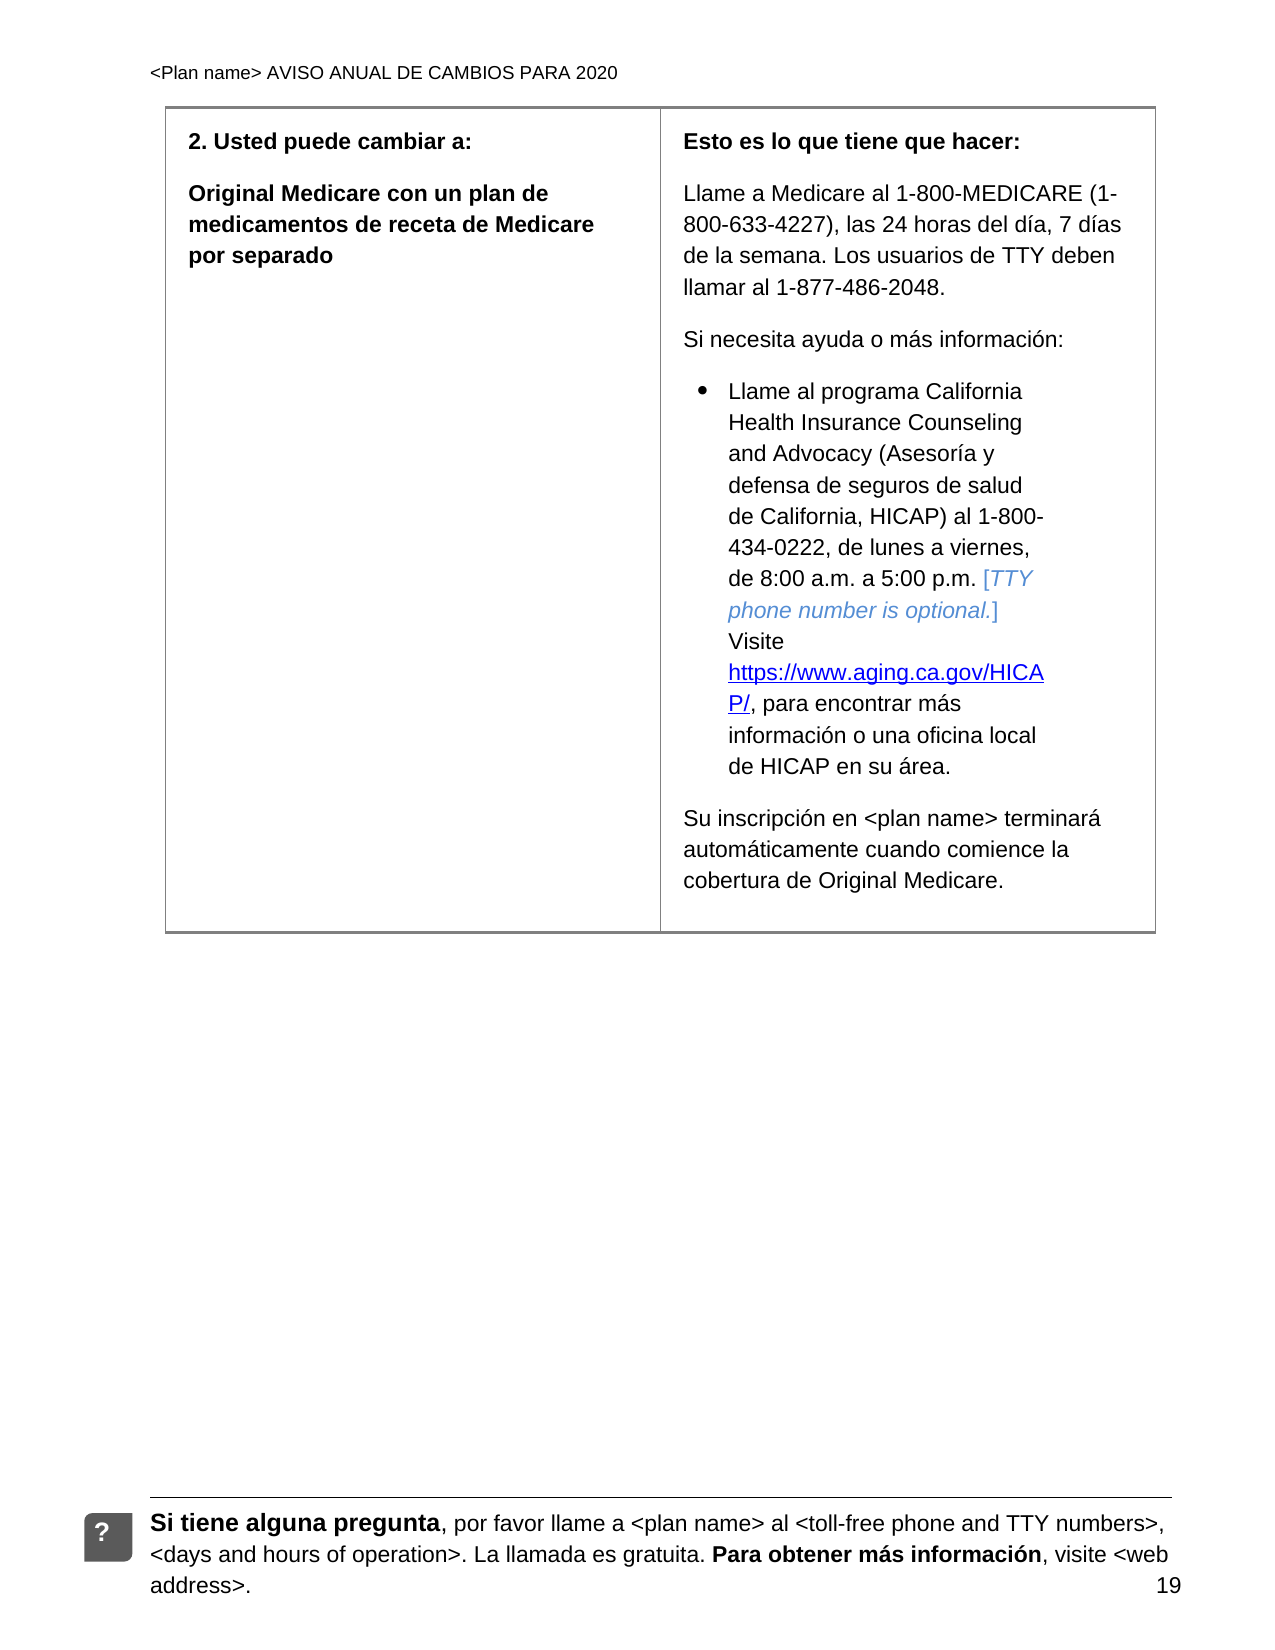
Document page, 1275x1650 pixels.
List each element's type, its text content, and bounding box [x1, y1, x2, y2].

table_cell 2. Usted puede cambiar a: Original Medicare con un plan de medicamentos de receta de Medicare por separado [166, 109, 660, 931]
table_cell Esto es lo que tiene que hacer: Llame a Medicare al 1-800-MEDICARE (1-800-633-4227), las 24 horas del día, 7 días de la semana. Los usuarios de TTY deben llamar al 1-877-486-2048. Si necesita ayuda o más información: Llame al programa California Health Insurance Counseling and Advocacy (Asesoría y defensa de seguros de salud de California, HICAP) al 1-800-434-0222, de lunes a viernes, de 8:00 a.m. a 5:00 p.m. [TTY phone number is optional.] Visite https://www.aging.ca.gov/HICAP/, para encontrar más información o una oficina local de HICAP en su área. Su inscripción en <plan name> terminará automáticamente cuando comience la cobertura de Original Medicare. [661, 109, 1155, 931]
